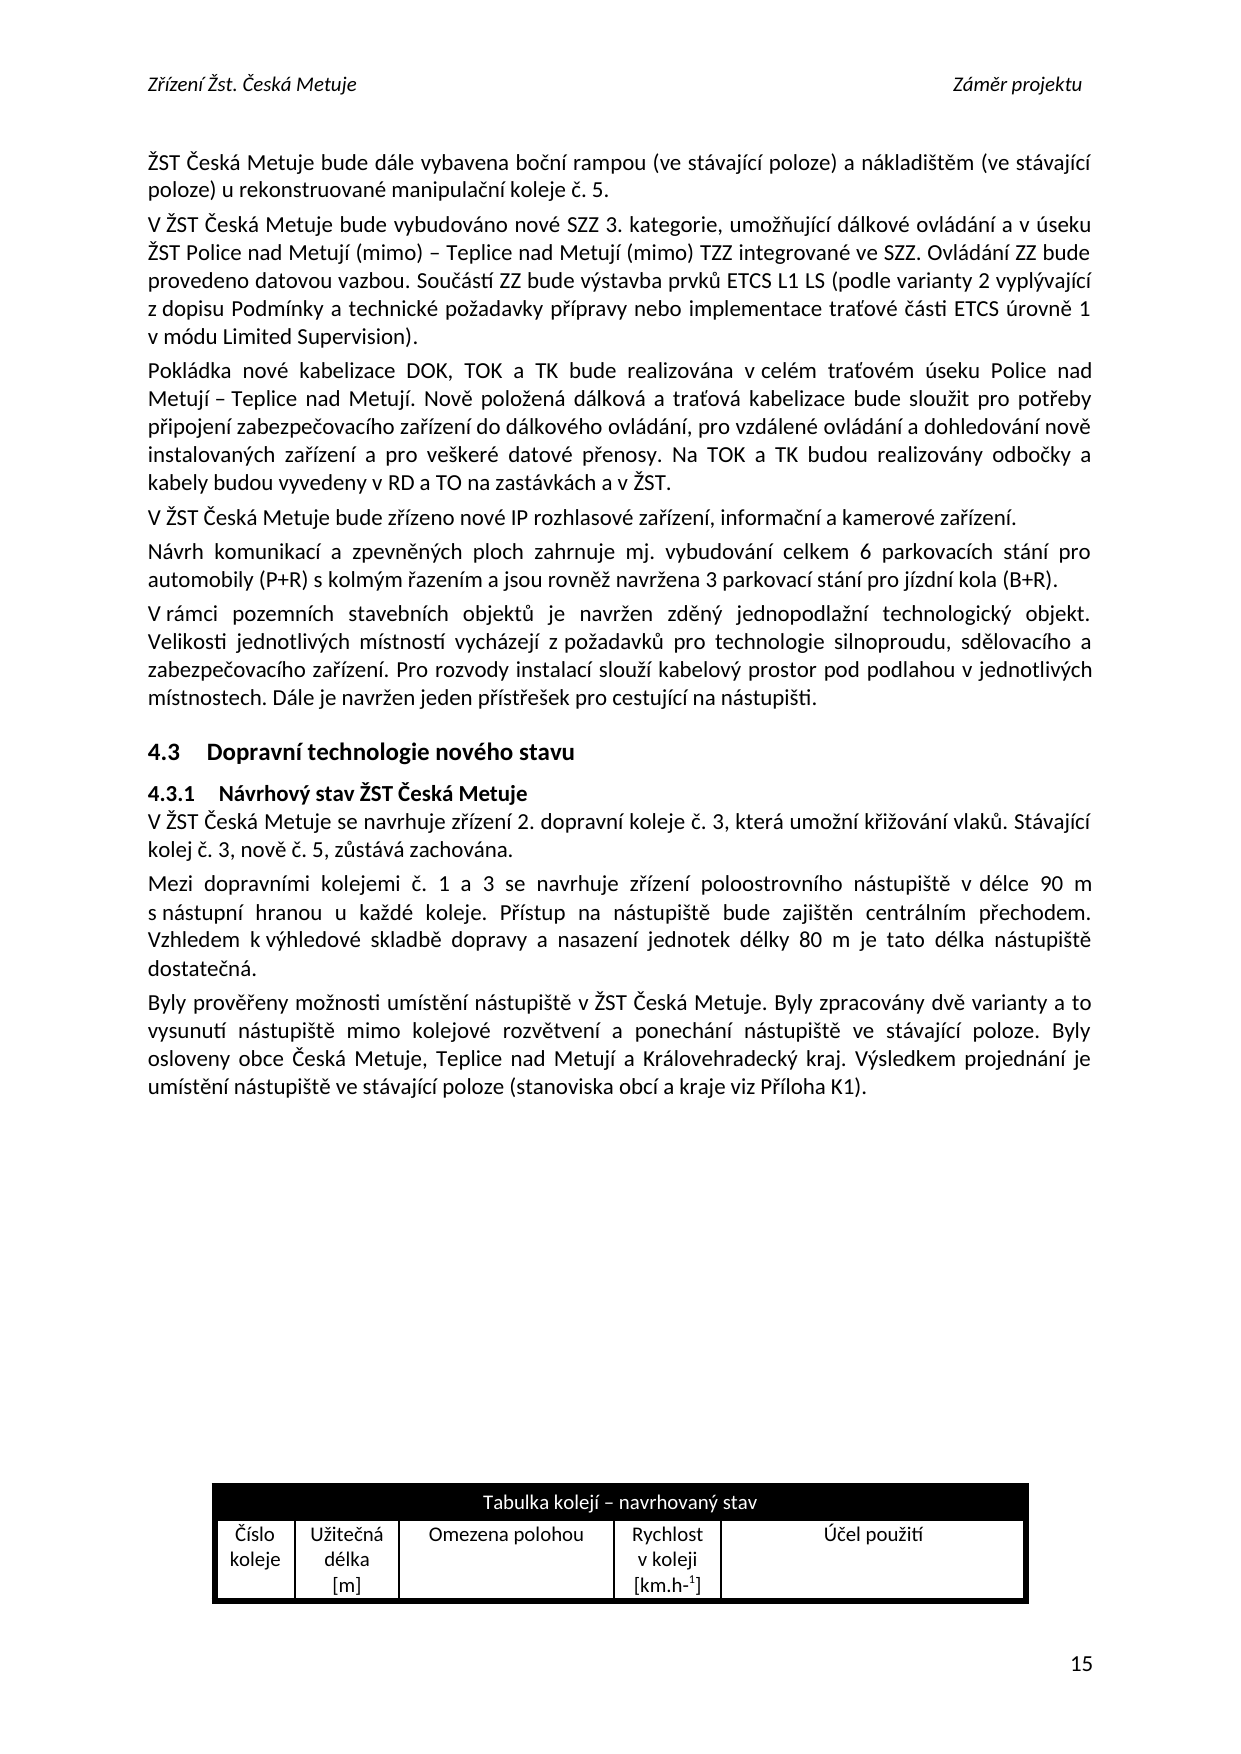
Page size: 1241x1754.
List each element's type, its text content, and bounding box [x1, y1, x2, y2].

text V ŽST Česká Metuje se navrhuje zřízení 2. dopravní koleje č. 3, která umožní křižování vlaků. Stávající kolej č. 3, nově č. 5, zůstává zachována. [148, 807, 1093, 863]
table_cell Omezena polohou [400, 1521, 613, 1597]
table_cell Číslo koleje [218, 1521, 294, 1597]
table_cell Rychlost v koleji [km.h-1] [615, 1521, 720, 1597]
text Návrh komunikací a zpevněných ploch zahrnuje mj. vybudování celkem 6 parkovacích stání pro automobily (P+R) s kolmým řazením a jsou rovněž navržena 3 parkovací stání pro jízdní kola (B+R). [148, 537, 1093, 593]
table_cell Účel použití [722, 1521, 1023, 1597]
text Mezi dopravními kolejemi č. 1 a 3 se navrhuje zřízení poloostrovního nástupiště v délce 90 m s nástupní hranou u každé koleje. Přístup na nástupiště bude zajištěn centrálním přechodem. Vzhledem k výhledové skladbě dopravy a nasazení jednotek délky 80 m je tato délka nástupiště dostatečná. [148, 869, 1093, 982]
text Pokládka nové kabelizace DOK, TOK a TK bude realizována v celém traťovém úseku Police nad Metují – Teplice nad Metují. Nově položená dálková a traťová kabelizace bude sloužit pro potřeby připojení zabezpečovacího zařízení do dálkového ovládání, pro vzdálené ovládání a dohledování nově instalovaných zařízení a pro veškeré datové přenosy. Na TOK a TK budou realizovány odbočky a kabely budou vyvedeny v RD a TO na zastávkách a v ŽST. [148, 356, 1093, 496]
text V ŽST Česká Metuje bude vybudováno nové SZZ 3. kategorie, umožňující dálkové ovládání a v úseku ŽST Police nad Metují (mimo) – Teplice nad Metují (mimo) TZZ integrované ve SZZ. Ovládání ZZ bude provedeno datovou vazbou. Součástí ZZ bude výstavba prvků ETCS L1 LS (podle varianty 2 vyplývající z dopisu Podmínky a technické požadavky přípravy nebo implementace traťové části ETCS úrovně 1 v módu Limited Supervision). [148, 210, 1093, 350]
text ŽST Česká Metuje bude dále vybavena boční rampou (ve stávající poloze) a nákladištěm (ve stávající poloze) u rekonstruované manipulační koleje č. 5. [148, 148, 1093, 204]
text V rámci pozemních stavebních objektů je navržen zděný jednopodlažní technologický objekt. Velikosti jednotlivých místností vycházejí z požadavků pro technologie silnoproudu, sdělovacího a zabezpečovacího zařízení. Pro rozvody instalací slouží kabelový prostor pod podlahou v jednotlivých místnostech. Dále je navržen jeden přístřešek pro cestující na nástupišti. [148, 599, 1093, 711]
text Byly prověřeny možnosti umístění nástupiště v ŽST Česká Metuje. Byly zpracovány dvě varianty a to vysunutí nástupiště mimo kolejové rozvětvení a ponechání nástupiště ve stávající poloze. Byly osloveny obce Česká Metuje, Teplice nad Metují a Královehradecký kraj. Výsledkem projednání je umístění nástupiště ve stávající poloze (stanoviska obcí a kraje viz Příloha K1). [148, 988, 1093, 1100]
text V ŽST Česká Metuje bude zřízeno nové IP rozhlasové zařízení, informační a kamerové zařízení. [148, 503, 1093, 531]
subtitle Návrhový stav ŽST Česká Metuje [148, 779, 1093, 807]
table_header Tabulka kolejí – navrhovaný stav [218, 1490, 1023, 1515]
table_cell Užitečná délka [m] [296, 1521, 398, 1597]
subtitle Dopravní technologie nového stavu [148, 736, 1093, 767]
